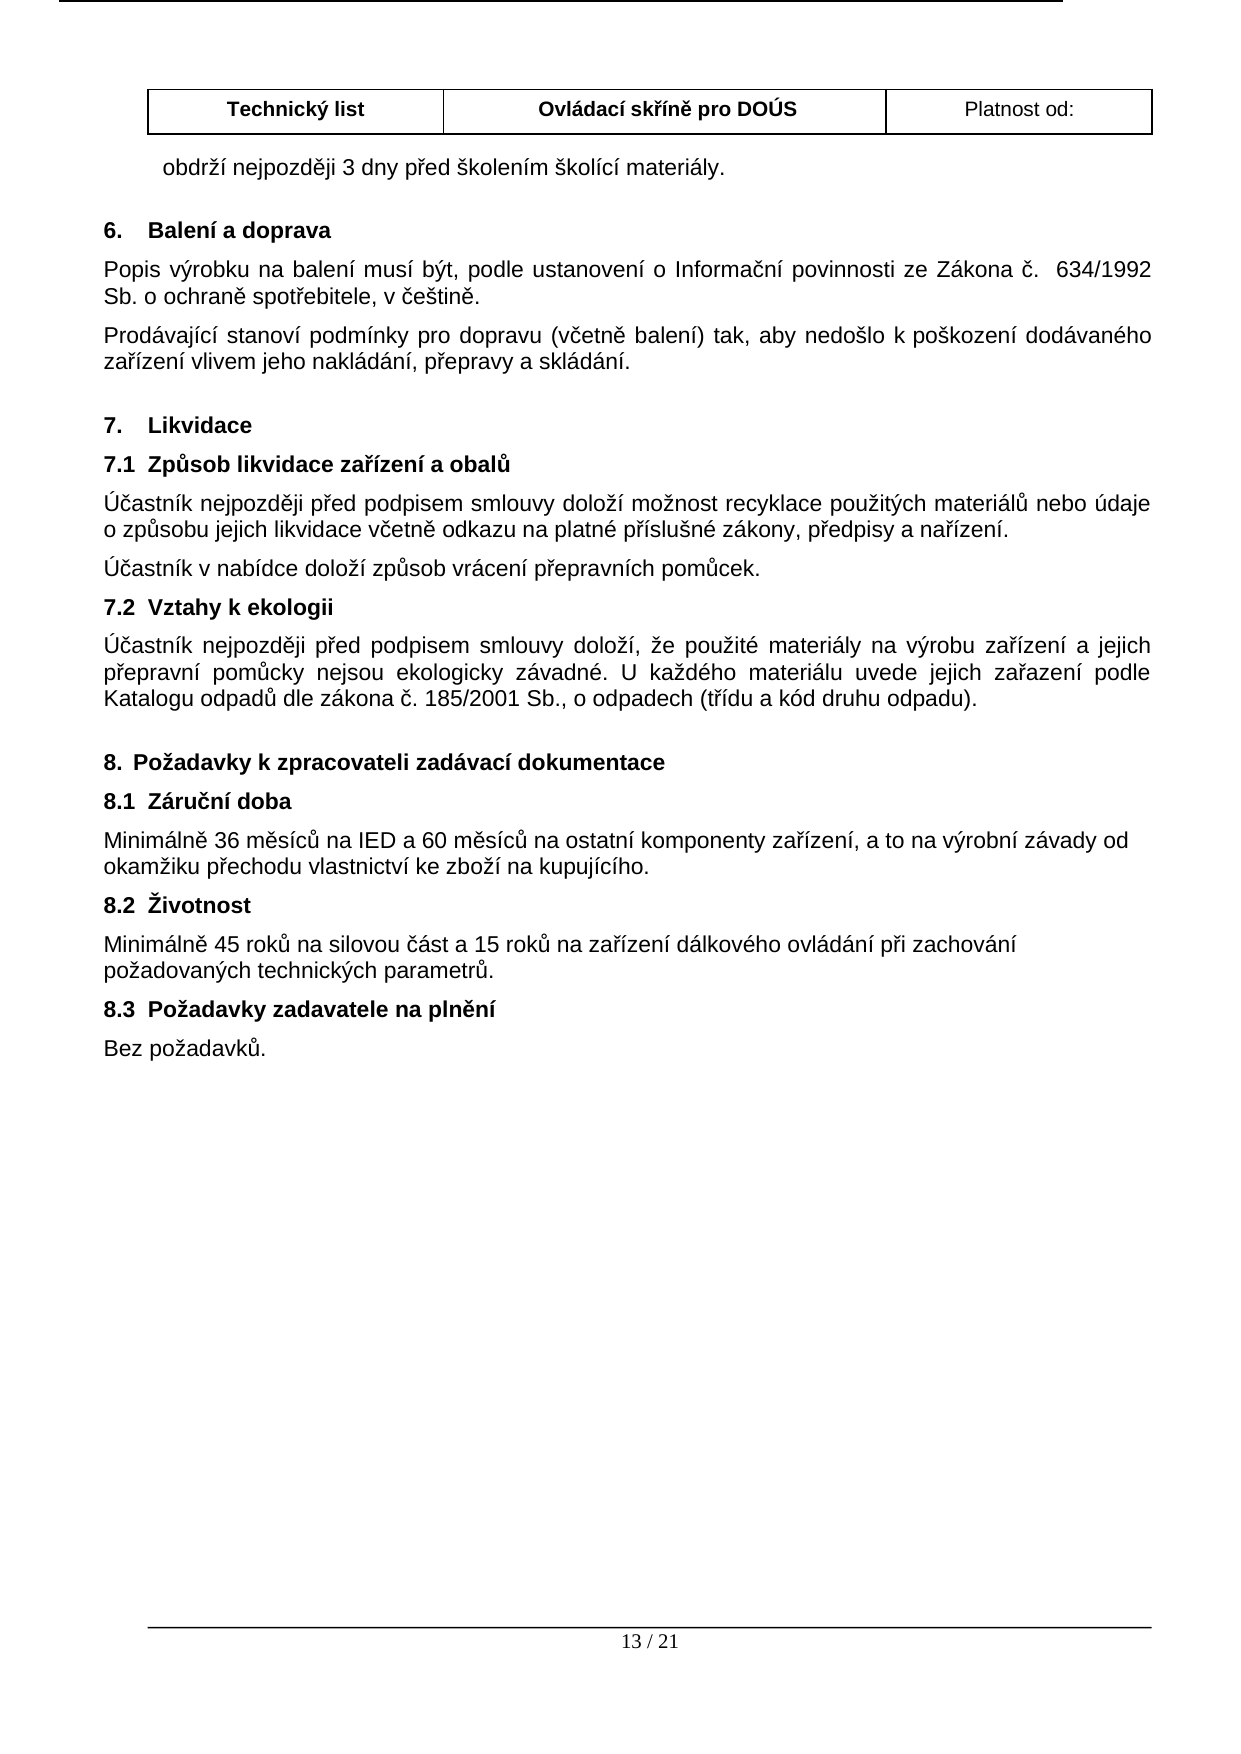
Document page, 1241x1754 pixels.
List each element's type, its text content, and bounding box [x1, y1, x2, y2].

list Záruční doba [103, 788, 1152, 814]
text Minimálně 45 roků na silovou část a 15 roků na zařízení dálkového ovládání při zachování požadovaných technických parametrů. [103, 931, 1152, 983]
text Popis výrobku na balení musí být, podle ustanovení o Informační povinnosti ze Zákona č. 634/1992 Sb. o ochraně spotřebitele, v češtině. [103, 256, 1152, 309]
text Prodávající stanoví podmínky pro dopravu (včetně balení) tak, aby nedošlo k poškození dodávaného zařízení vlivem jeho nakládání, přepravy a skládání. [103, 322, 1152, 374]
list Vztahy k ekologii [103, 593, 1152, 620]
list Způsob likvidace zařízení a obalů [103, 451, 1152, 477]
list Balení a doprava [103, 217, 1152, 244]
text Bez požadavků. [103, 1035, 1152, 1061]
list Požadavky k zpracovateli zadávací dokumentace [103, 749, 1152, 775]
text Účastník v nabídce doloží způsob vrácení přepravních pomůcek. [103, 555, 1152, 581]
text Minimálně 36 měsíců na IED a 60 měsíců na ostatní komponenty zařízení, a to na výrobní závady od okamžiku přechodu vlastnictví ke zboží na kupujícího. [103, 827, 1152, 879]
list Likvidace [103, 412, 1152, 438]
text Účastník nejpozději před podpisem smlouvy doloží možnost recyklace použitých materiálů nebo údaje o způsobu jejich likvidace včetně odkazu na platné příslušné zákony, předpisy a nařízení. [103, 489, 1152, 542]
text Účastník nejpozději před podpisem smlouvy doloží, že použité materiály na výrobu zařízení a jejich přepravní pomůcky nejsou ekologicky závadné. U každého materiálu uvede jejich zařazení podle Katalogu odpadů dle zákona č. 185/2001 Sb., o odpadech (třídu a kód druhu odpadu). [103, 632, 1152, 711]
list Požadavky zadavatele na plnění [103, 996, 1152, 1022]
list Životnost [103, 892, 1152, 918]
